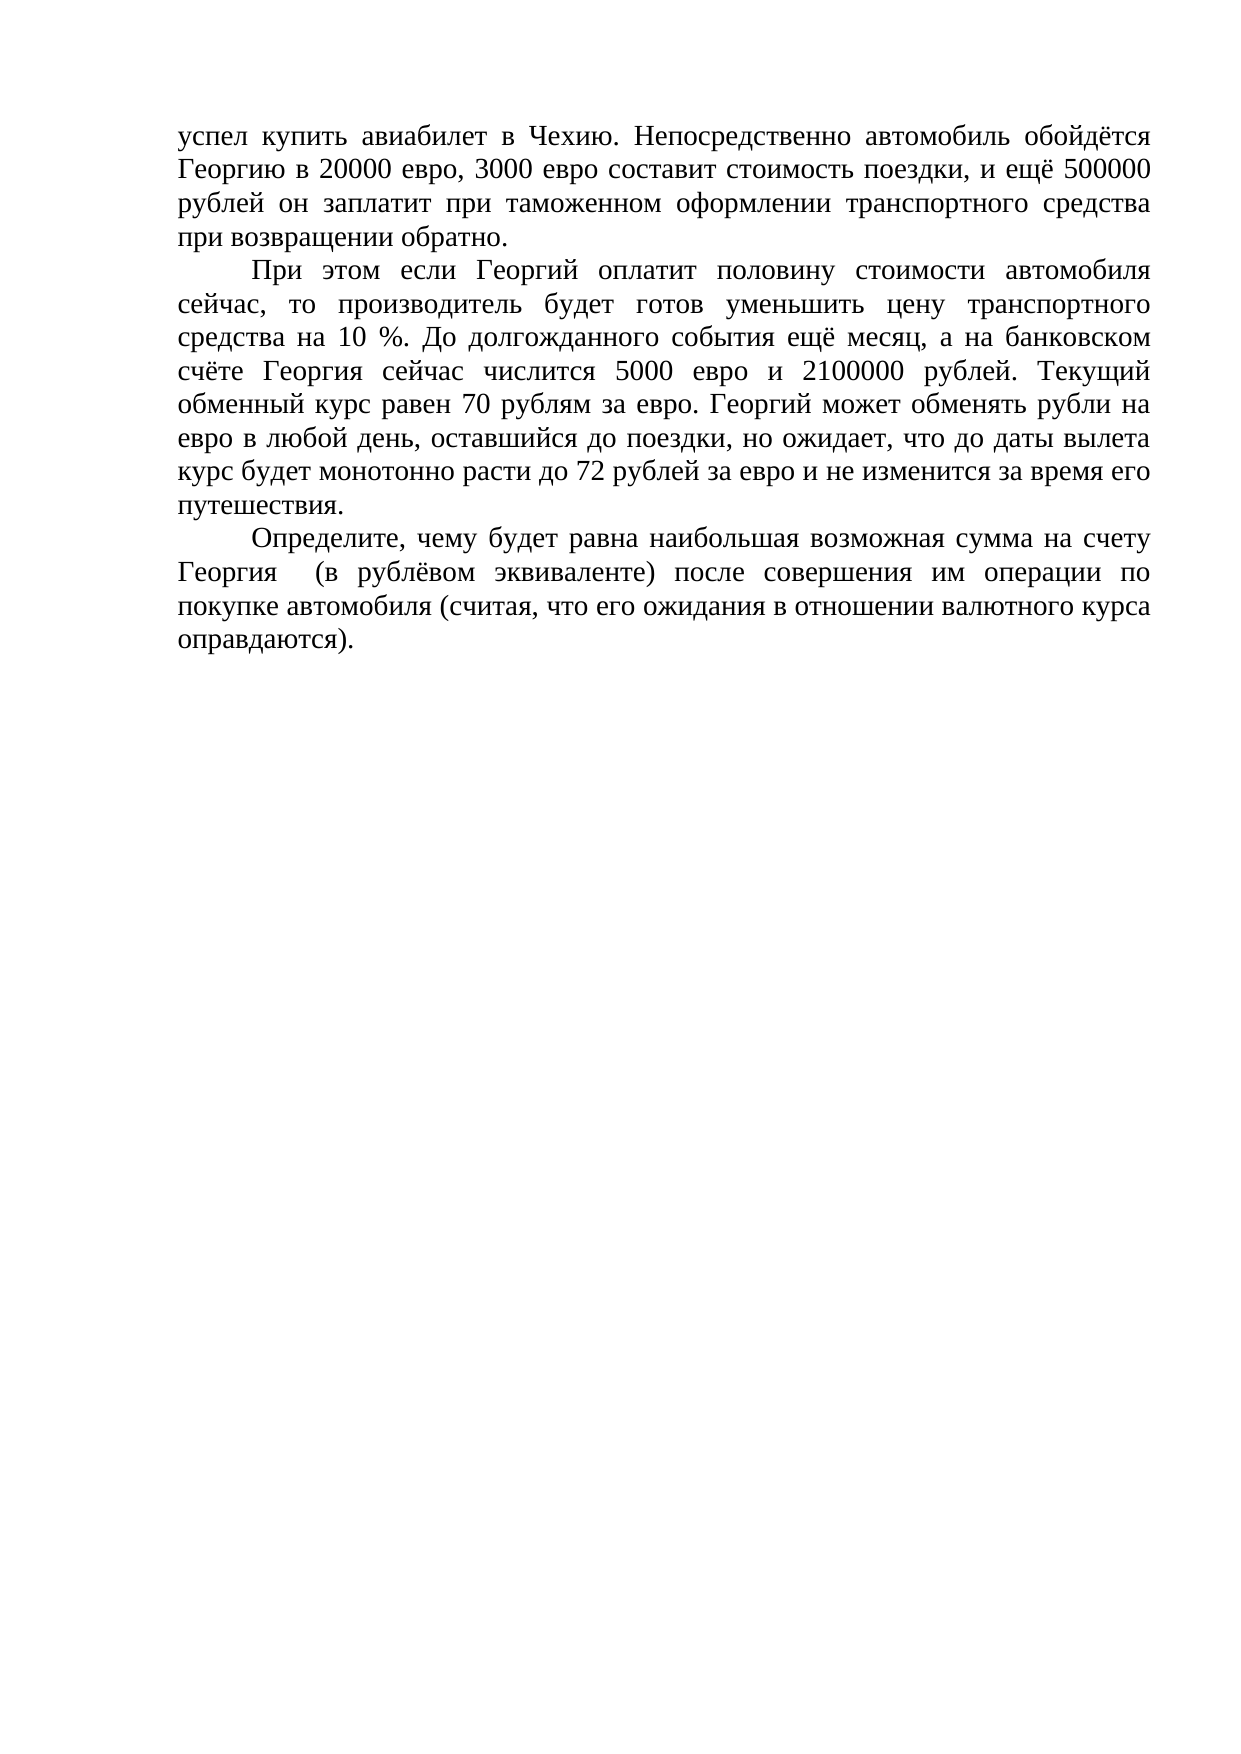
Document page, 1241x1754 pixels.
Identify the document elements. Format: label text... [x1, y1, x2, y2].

text При этом если Георгий оплатит половину стоимости автомобиля сейчас, то производитель будет готов уменьшить цену транспортного средства на 10 %. До долгожданного события ещё месяц, а на банковском счёте Георгия сейчас числится 5000 евро и 2100000 рублей. Текущий обменный курс равен 70 рублям за евро. Георгий может обменять рубли на евро в любой день, оставшийся до поездки, но ожидает, что до даты вылета курс будет монотонно расти до 72 рублей за евро и не изменится за время его путешествия. [177, 252, 1152, 521]
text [177, 118, 1152, 252]
text Определите, чему будет равна наибольшая возможная сумма на счету Георгия (в рублёвом эквиваленте) после совершения им операции по покупке автомобиля (считая, что его ожидания в отношении валютного курса оправдаются). [177, 521, 1152, 655]
